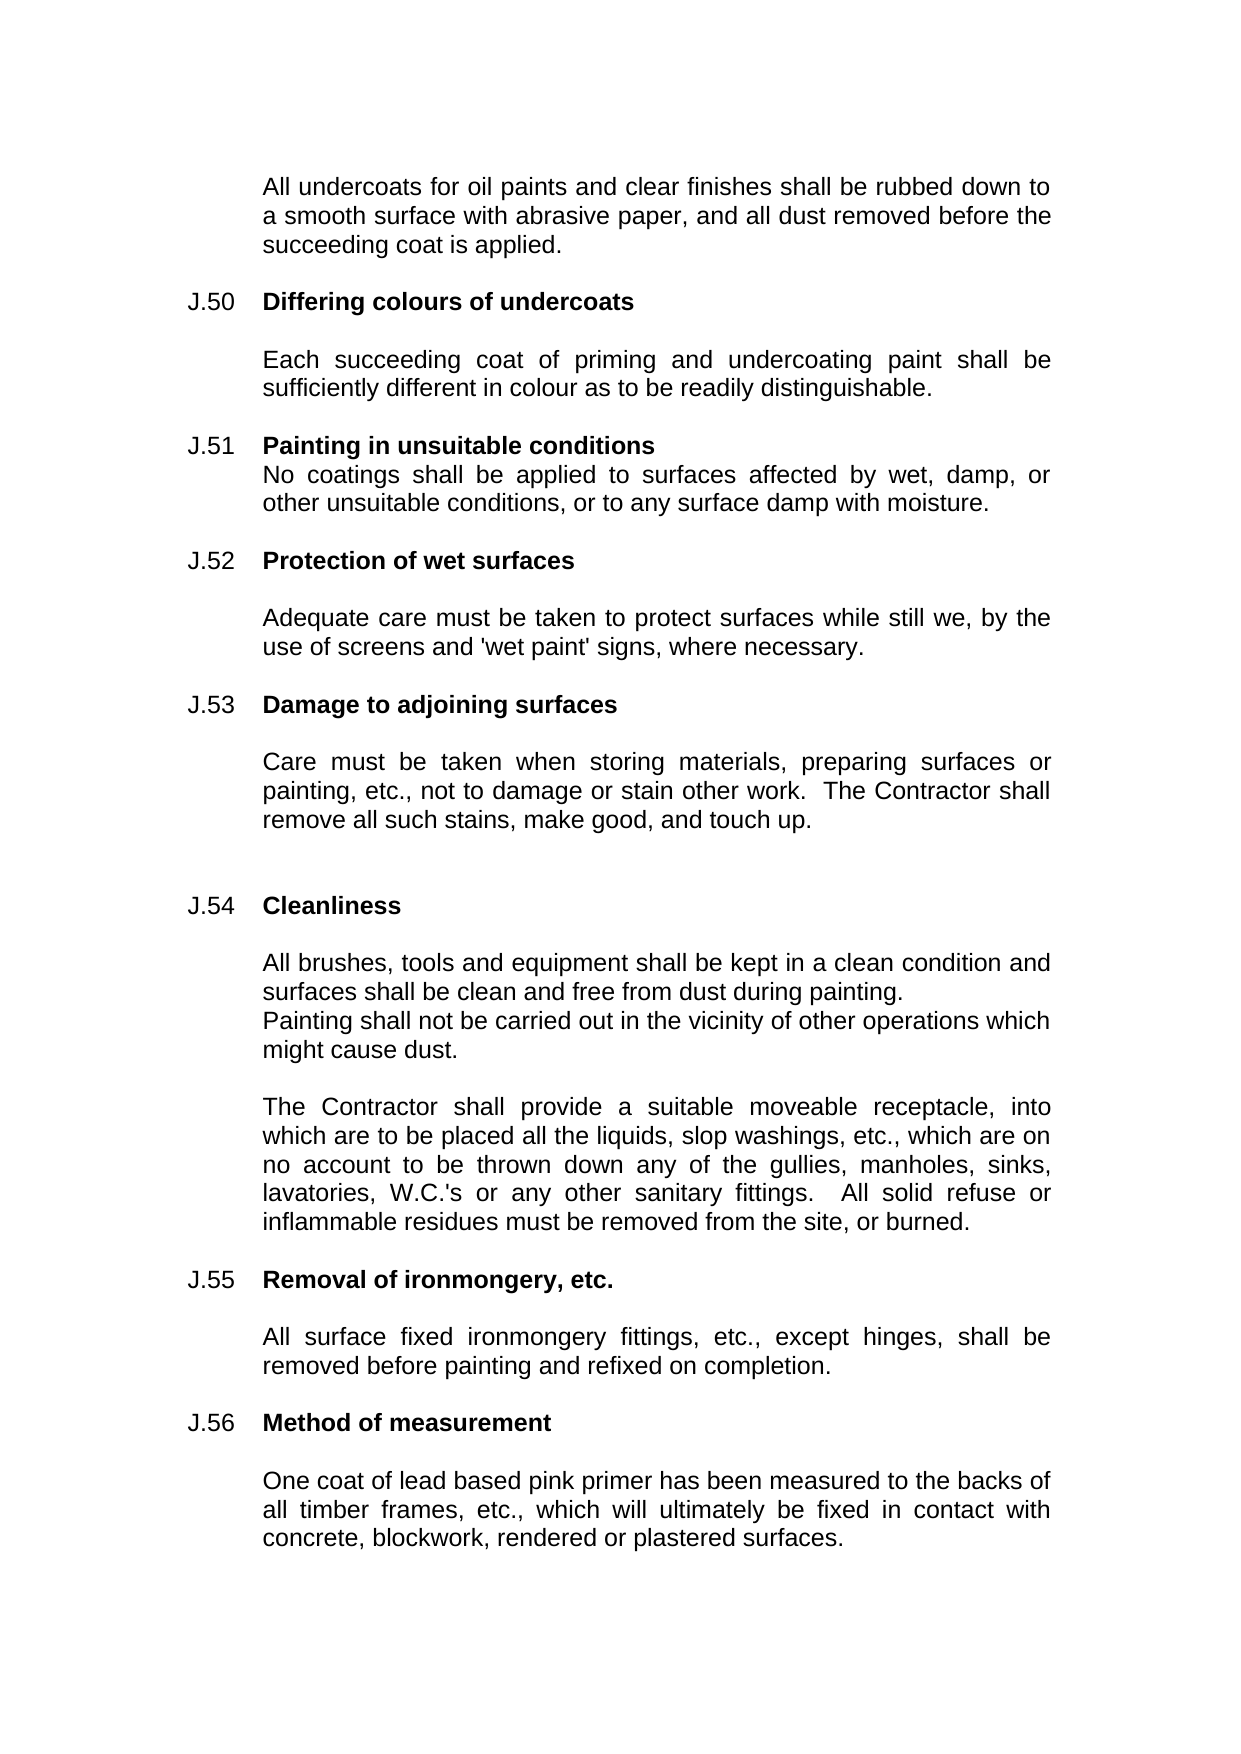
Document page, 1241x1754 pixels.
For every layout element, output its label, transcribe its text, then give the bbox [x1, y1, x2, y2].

text Care must be taken when storing materials, preparing surfaces or painting, etc., not to damage or stain other work. The Contractor shall remove all such stains, make good, and touch up. [187, 747, 1053, 833]
text J.51 Painting in unsuitable conditions [187, 431, 1053, 459]
text All surface fixed ironmongery fittings, etc., except hinges, shall be removed before painting and refixed on completion. [187, 1322, 1053, 1379]
text All undercoats for oil paints and clear finishes shall be rubbed down to a smooth surface with abrasive paper, and all dust removed before the succeeding coat is applied. [187, 172, 1053, 258]
text The Contractor shall provide a suitable moveable receptacle, into which are to be placed all the liquids, slop washings, etc., which are on no account to be thrown down any of the gullies, manholes, sinks, lavatories, W.C.'s or any other sanitary fittings. All solid refuse or inflammable residues must be removed from the site, or burned. [187, 1092, 1053, 1236]
text J.52 Protection of wet surfaces [187, 546, 1053, 574]
text J.54 Cleanliness [187, 891, 1053, 919]
text Each succeeding coat of priming and undercoating paint shall be sufficiently different in colour as to be readily distinguishable. [187, 344, 1053, 402]
text J.50 Differing colours of undercoats [187, 287, 1053, 316]
text J.55 Removal of ironmongery, etc. [187, 1264, 1053, 1293]
text J.56 Method of measurement [187, 1408, 1053, 1437]
text Painting shall not be carried out in the vicinity of other operations which might cause dust. [187, 1006, 1053, 1063]
text Adequate care must be taken to protect surfaces while still we, by the use of screens and 'wet paint' signs, where necessary. [187, 603, 1053, 661]
text One coat of lead based pink primer has been measured to the backs of all timber frames, etc., which will ultimately be fixed in contact with concrete, blockwork, rendered or plastered surfaces. [187, 1466, 1053, 1552]
text J.53 Damage to adjoining surfaces [187, 689, 1053, 718]
text All brushes, tools and equipment shall be kept in a clean condition and surfaces shall be clean and free from dust during painting. [187, 948, 1053, 1006]
text No coatings shall be applied to surfaces affected by wet, damp, or other unsuitable conditions, or to any surface damp with moisture. [187, 459, 1053, 517]
